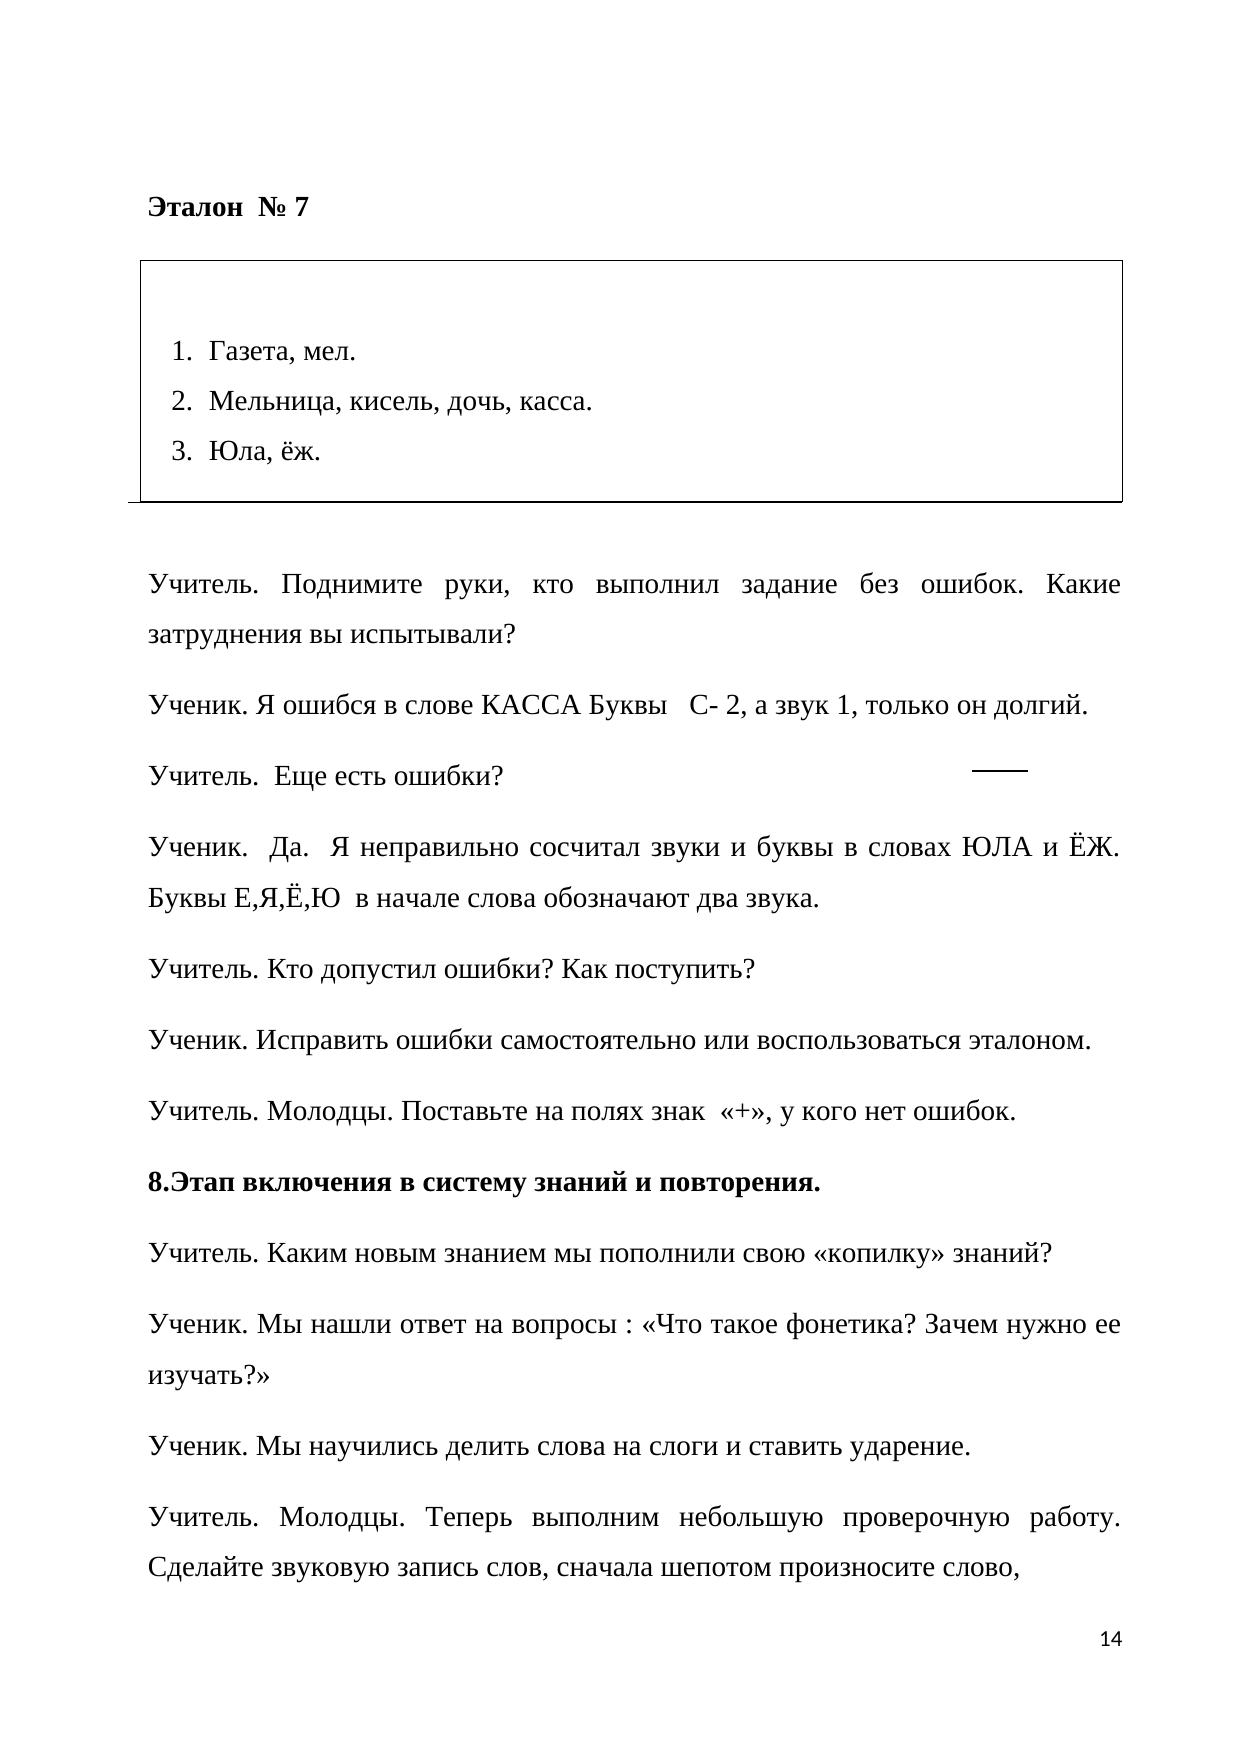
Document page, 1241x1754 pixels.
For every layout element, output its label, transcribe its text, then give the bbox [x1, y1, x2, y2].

text Учитель. Молодцы. Поставьте на полях знак «+», у кого нет ошибок. [148, 1093, 1122, 1127]
text 8.Этап включения в систему знаний и повторения. [148, 1164, 1122, 1198]
text Ученик. Да. Я неправильно сосчитал звуки и буквы в словах ЮЛА и ЁЖ. Буквы Е,Я,Ё,Ю в начале слова обозначают два звука. [148, 829, 1122, 913]
text Ученик. Я ошибся в слове КАССА Буквы С- 2, а звук 1, только он долгий. [148, 687, 1122, 721]
text Учитель. Кто допустил ошибки? Как поступить? [148, 951, 1122, 984]
table_header Эталон № 7 [128, 189, 1122, 502]
text Ученик. Исправить ошибки самостоятельно или воспользоваться эталоном. [148, 1022, 1122, 1056]
text Учитель. Молодцы. Теперь выполним небольшую проверочную работу. Сделайте звуковую запись слов, сначала шепотом произносите слово, [148, 1499, 1122, 1583]
text Учитель. Поднимите руки, кто выполнил задание без ошибок. Какие затруднения вы испытывали? [148, 566, 1122, 649]
text Ученик. Мы нашли ответ на вопросы : «Что такое фонетика? Зачем нужно ее изучать?» [148, 1307, 1122, 1391]
text Учитель. Еще есть ошибки? [148, 758, 1122, 792]
text Ученик. Мы научились делить слова на слоги и ставить ударение. [148, 1428, 1122, 1462]
text Учитель. Каким новым знанием мы пополнили свою «копилку» знаний? [148, 1236, 1122, 1269]
